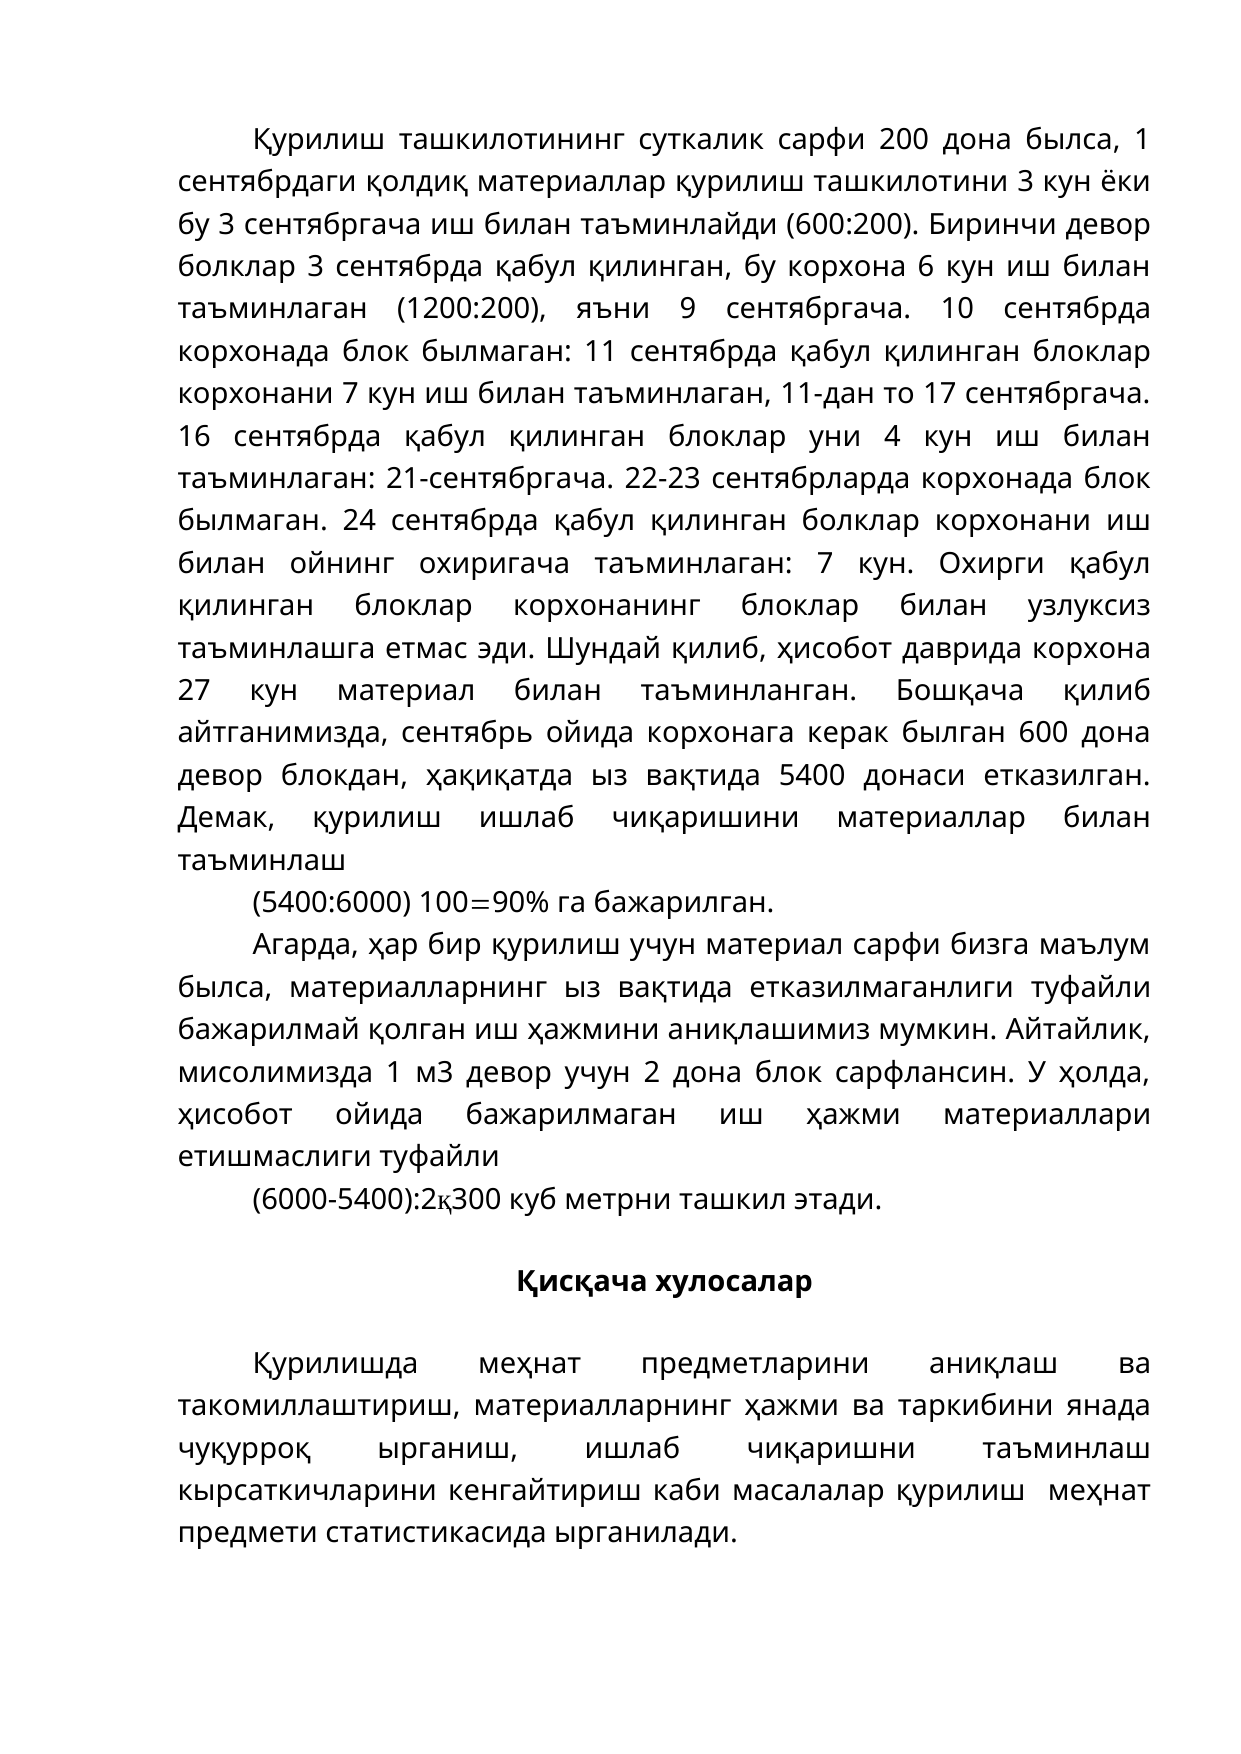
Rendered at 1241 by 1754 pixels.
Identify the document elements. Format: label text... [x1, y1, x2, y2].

text Агарда, ҳар бир қурилиш учун материал сарфи бизга маълум былса, материалларнинг ыз вақтида етказилмаганлиги туфайли бажарилмай қолган иш ҳажмини аниқлашимиз мумкин. Айтайлик, мисолимизда 1 м3 девор учун 2 дона блок сарфлансин. У ҳолда, ҳисобот ойида бажарилмаган иш ҳажми материаллари етишмаслиги туфайли [177, 924, 1152, 1178]
text Қурилишда меҳнат предметларини аниқлаш ва такомиллаштириш, материалларнинг ҳажми ва таркибини янада чуқурроқ ырганиш, ишлаб чиқаришни таъминлаш кырсаткичларини кенгайтириш каби масалалар қурилиш меҳнат предмети статистикасида ырганилади. [177, 1342, 1152, 1554]
text Қурилиш ташкилотининг суткалик сарфи 200 дона былса, 1 сентябрдаги қолдиқ материаллар қурилиш ташкилотини 3 кун ёки бу 3 сентябргача иш билан таъминлайди (600:200). Биринчи девор болклар 3 сентябрда қабул қилинган, бу корхона 6 кун иш билан таъминлаган (1200:200), яъни 9 сентябргача. 10 сентябрда корхонада блок былмаган: 11 сентябрда қабул қилинган блоклар корхонани 7 кун иш билан таъминлаган, 11-дан то 17 сентябргача. 16 сентябрда қабул қилинган блоклар уни 4 кун иш билан таъминлаган: 21-сентябргача. 22-23 сентябрларда корхонада блок былмаган. 24 сентябрда қабул қилинган болклар корхонани иш билан ойнинг охиригача таъминлаган: 7 кун. Охирги қабул қилинган блоклар корхонанинг блоклар билан узлуксиз таъминлашга етмас эди. Шундай қилиб, ҳисобот даврида корхона 27 кун материал билан таъминланган. Бошқача қилиб айтганимизда, сентябрь ойида корхонага керак былган 600 дона девор блокдан, ҳақиқатда ыз вақтида 5400 донаси етказилган. Демак, қурилиш ишлаб чиқаришини материаллар билан таъминлаш [177, 118, 1152, 881]
text (6000-5400):2қ300 куб метрни ташкил этади. [177, 1178, 1152, 1220]
text Қисқача хулосалар [177, 1260, 1152, 1302]
text (5400:6000) 10090% га бажарилган. [177, 881, 1152, 924]
